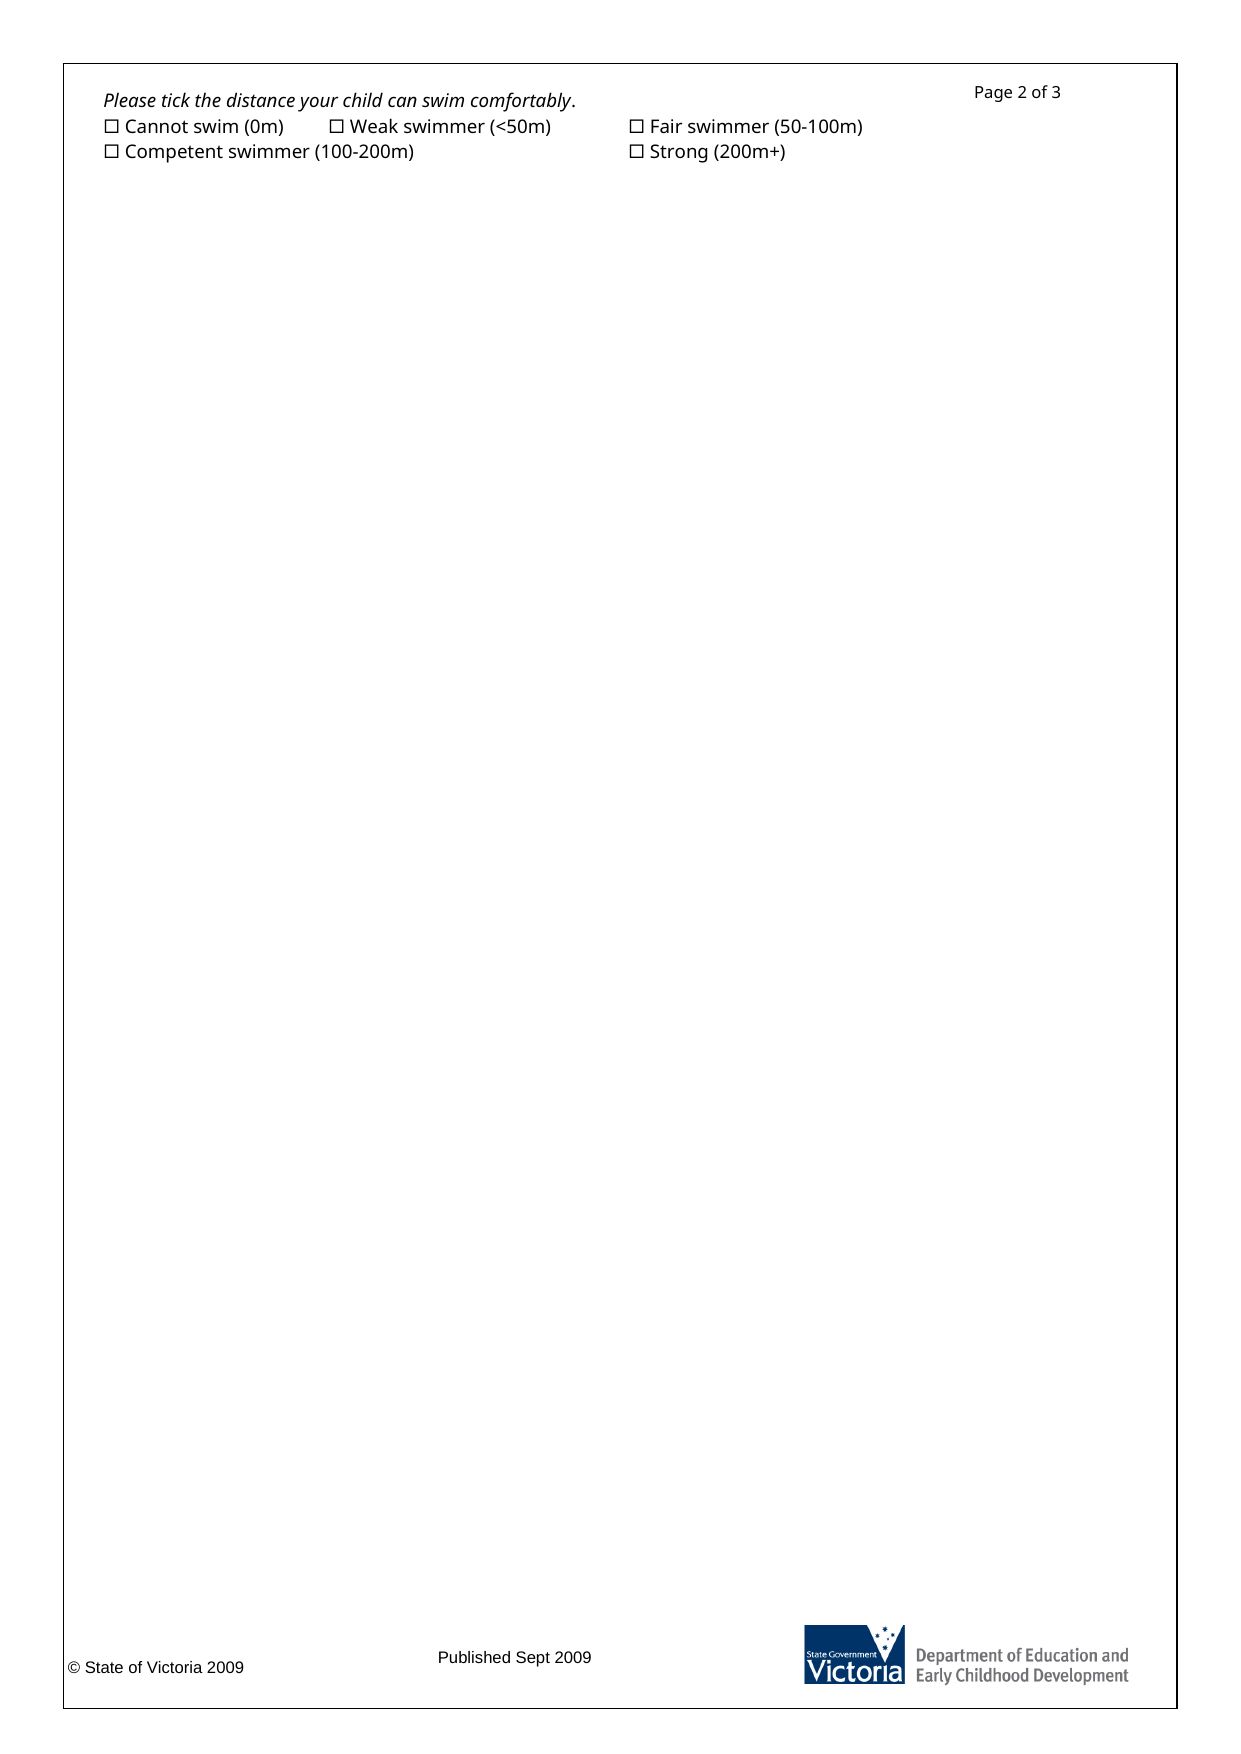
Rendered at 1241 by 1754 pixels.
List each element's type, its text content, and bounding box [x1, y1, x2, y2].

text Competent swimmer (100-200m) Strong (200m+) [103, 139, 1137, 164]
text Cannot swim (0m) Weak swimmer (<50m) Fair swimmer (50-100m) [103, 113, 1137, 139]
text Please tick the distance your child can swim comfortably. [103, 88, 1137, 113]
